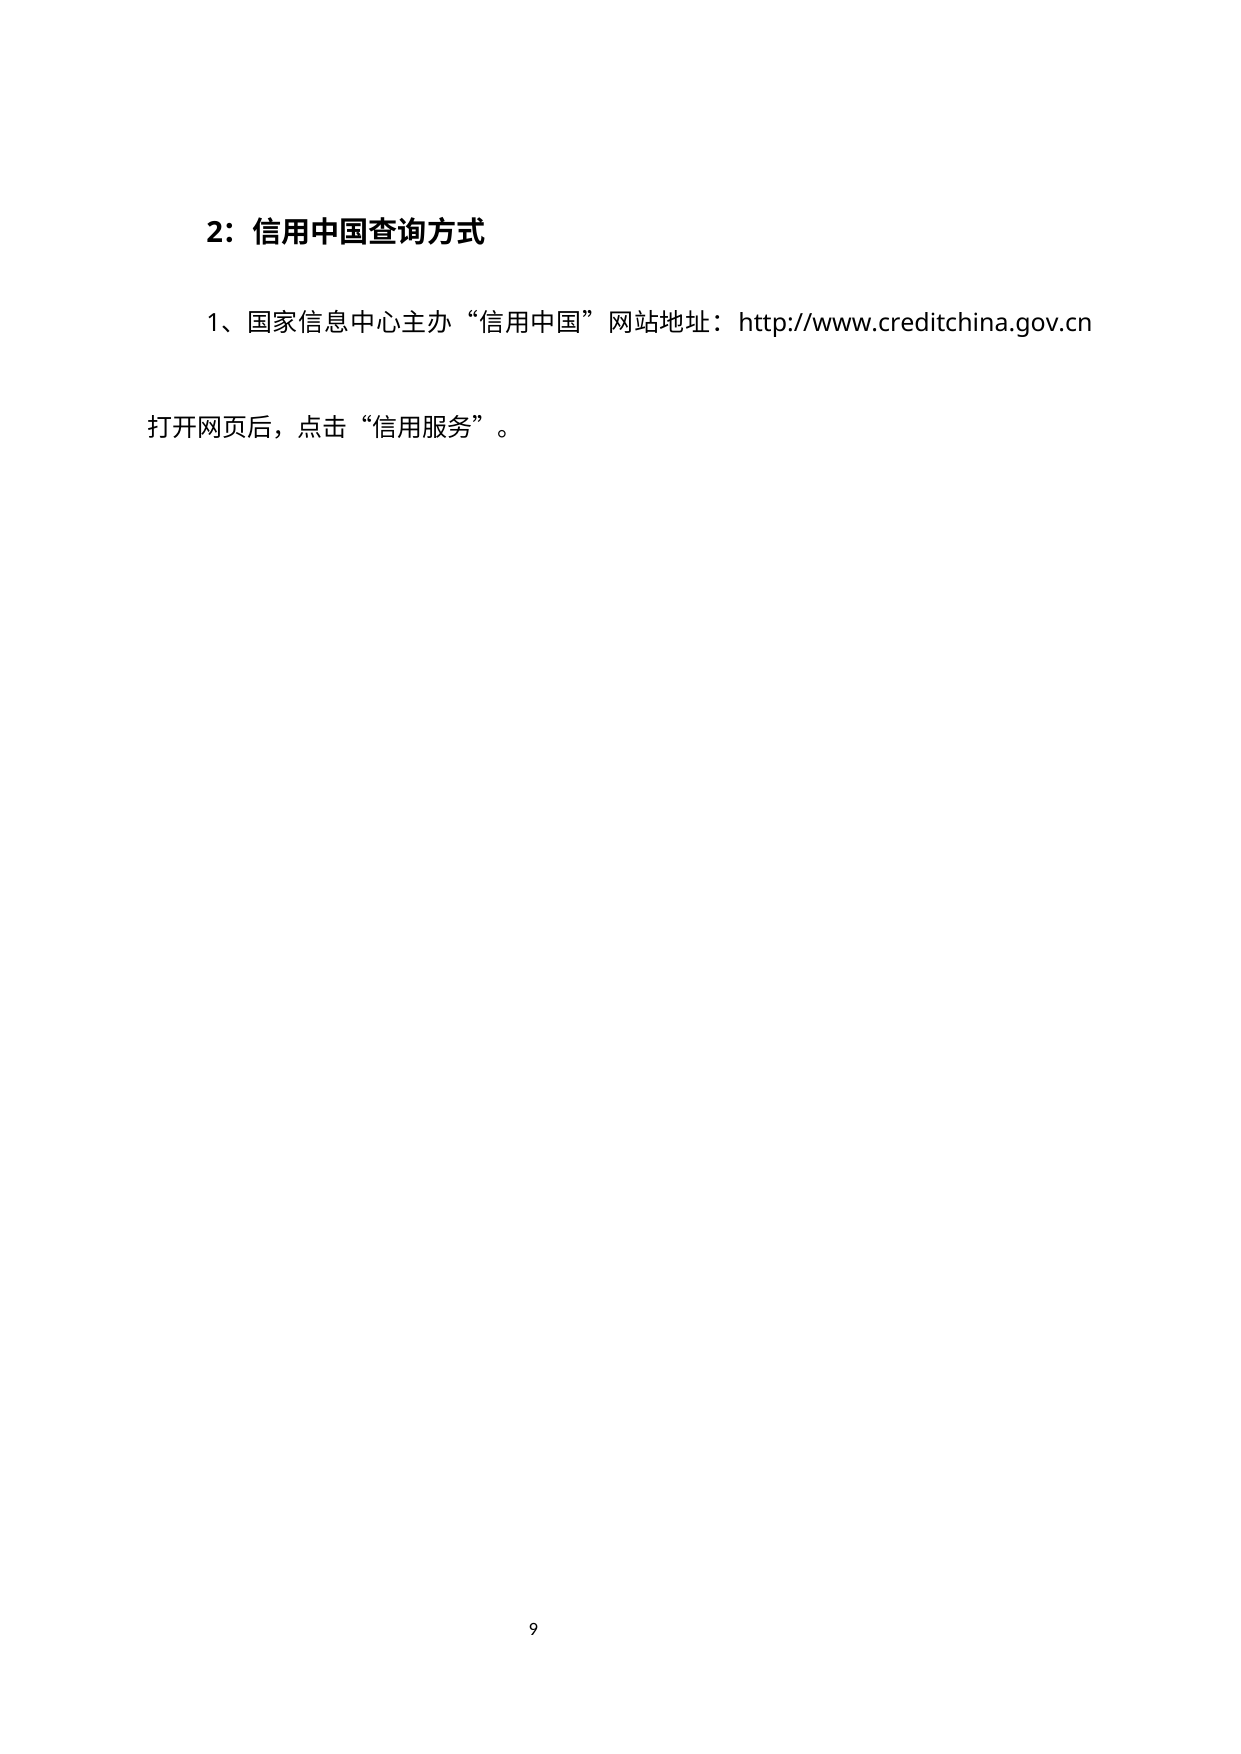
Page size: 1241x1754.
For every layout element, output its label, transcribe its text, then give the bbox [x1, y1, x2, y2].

text 1、国家信息中心主办“信用中国”网站地址：http://www.creditchina.gov.cn打开网页后，点击“信用服务”。 [148, 286, 1093, 461]
text 2：信用中国查询方式 [148, 194, 1215, 264]
